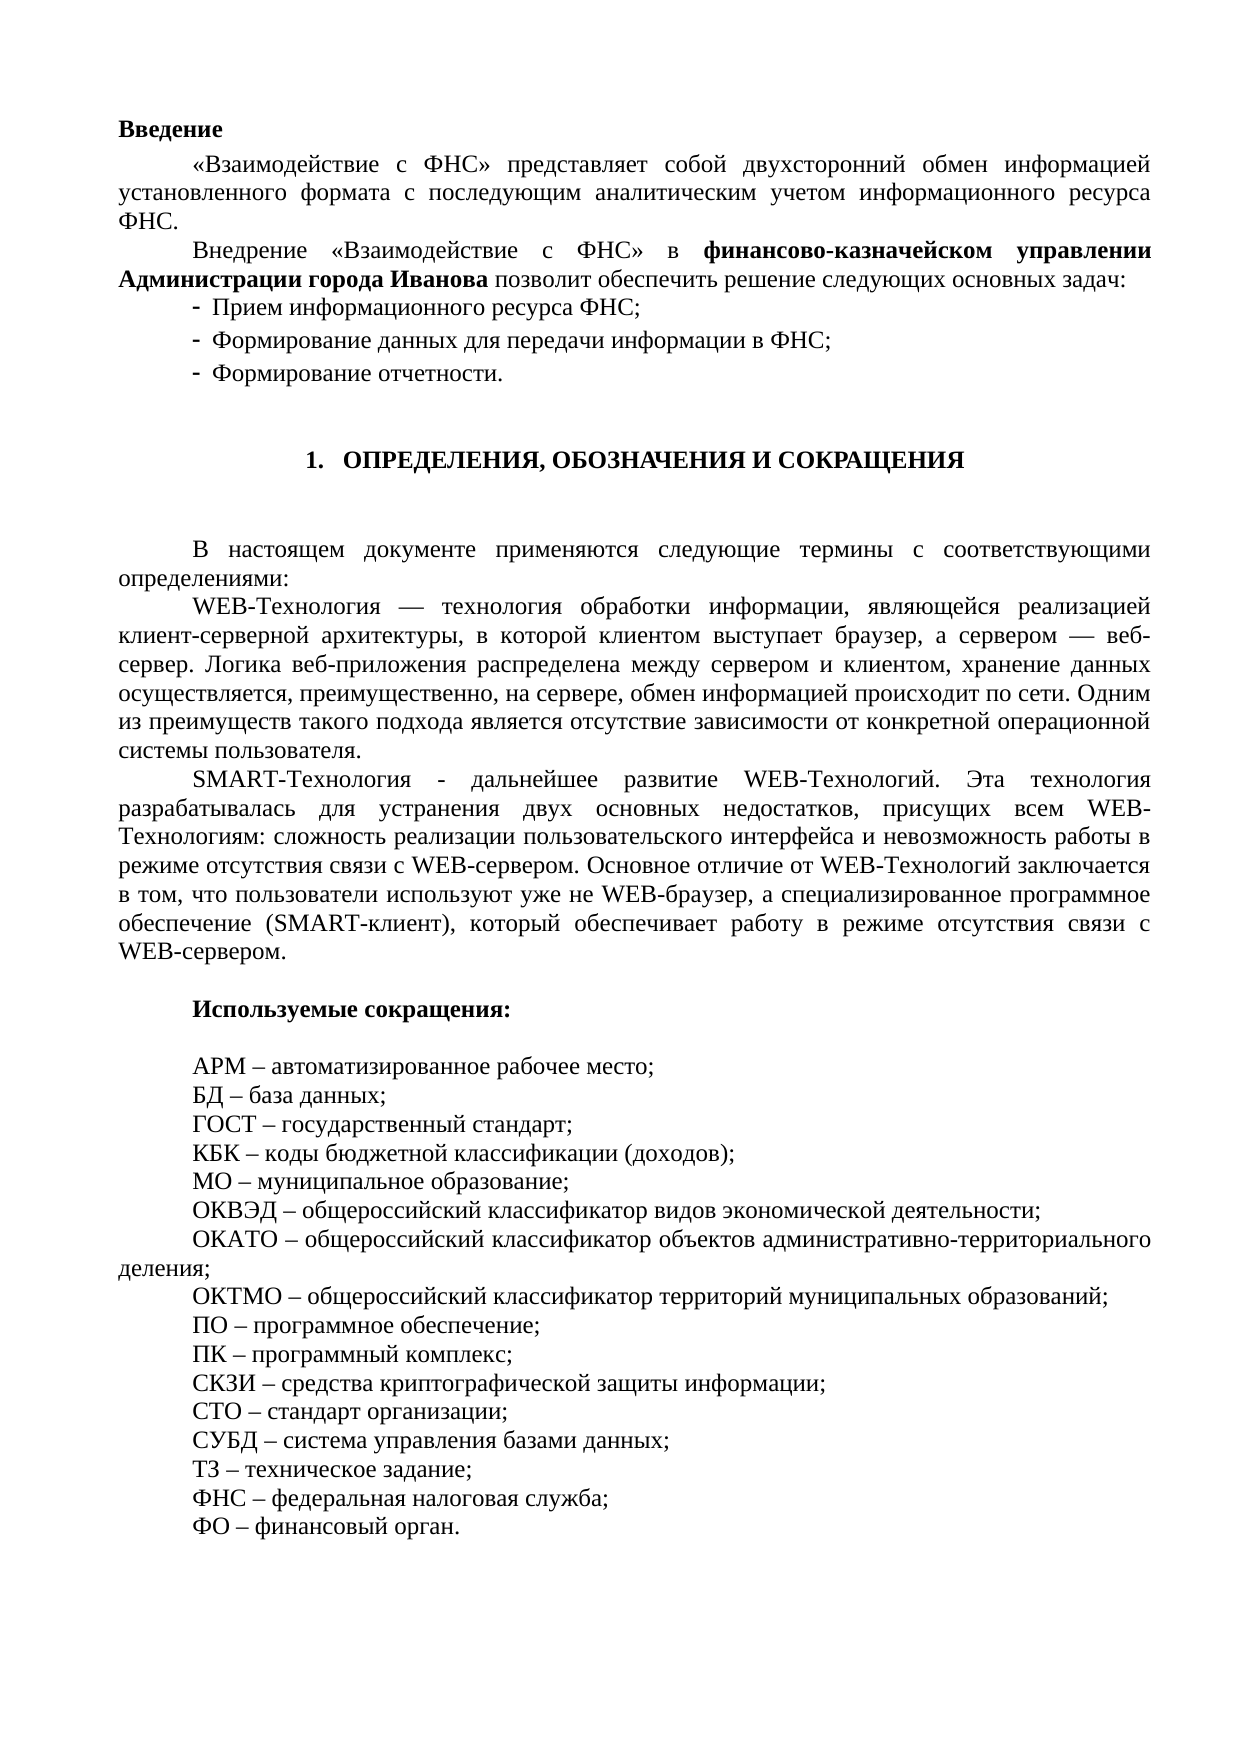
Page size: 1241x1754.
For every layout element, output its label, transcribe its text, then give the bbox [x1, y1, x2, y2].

text SMART-Технология - дальнейшее развитие WEB-Технологий. Эта технология разрабатывалась для устранения двух основных недостатков, присущих всем WEB-Технологиям: сложность реализации пользовательского интерфейса и невозможность работы в режиме отсутствия связи с WEB-сервером. Основное отличие от WEB-Технологий заключается в том, что пользователи используют уже не WEB-браузер, а специализированное программное обеспечение (SMART-клиент), который обеспечивает работу в режиме отсутствия связи с WEB-сервером. [118, 764, 1152, 965]
text Внедрение «Взаимодействие с ФНС» в финансово-казначейском управлении Администрации города Иванова позволит обеспечить решение следующих основных задач: [118, 235, 1152, 292]
text Введение [118, 114, 1152, 142]
text ОКТМО – общероссийский классификатор территорий муниципальных образований; [118, 1281, 1152, 1310]
text Формирование отчетности. [118, 358, 1152, 387]
text ФНС – федеральная налоговая служба; [118, 1483, 1152, 1511]
text Используемые сокращения: [118, 994, 1152, 1023]
text БД – база данных; [118, 1080, 1152, 1109]
text ОКВЭД – общероссийский классификатор видов экономической деятельности; [118, 1195, 1152, 1224]
text ОПРЕДЕЛЕНИЯ, ОБОЗНАЧЕНИЯ И СОКРАЩЕНИЯ [118, 445, 1152, 474]
text ТЗ – техническое задание; [118, 1454, 1152, 1483]
text ПК – программный комплекс; [118, 1339, 1152, 1368]
text «Взаимодействие с ФНС» представляет собой двухсторонний обмен информацией установленного формата с последующим аналитическим учетом информационного ресурса ФНС. [118, 149, 1152, 235]
text Формирование данных для передачи информации в ФНС; [118, 325, 1152, 354]
text WEB-Технология — технология обработки информации, являющейся реализацией клиент-серверной архитектуры, в которой клиентом выступает браузер, а сервером — веб-сервер. Логика веб-приложения распределена между сервером и клиентом, хранение данных осуществляется, преимущественно, на сервере, обмен информацией происходит по сети. Одним из преимуществ такого подхода является отсутствие зависимости от конкретной операционной системы пользователя. [118, 591, 1152, 764]
text СКЗИ – средства криптографической защиты информации; [118, 1368, 1152, 1396]
text АРМ – автоматизированное рабочее место; [118, 1051, 1152, 1080]
text ГОСТ – государственный стандарт; [118, 1109, 1152, 1138]
text ОКАТО – общероссийский классификатор объектов административно-территориального деления; [118, 1224, 1152, 1281]
text ФО – финансовый орган. [118, 1511, 1152, 1540]
text КБК – коды бюджетной классификации (доходов); [118, 1138, 1152, 1166]
text СТО – стандарт организации; [118, 1396, 1152, 1425]
text В настоящем документе применяются следующие термины с соответствующими определениями: [118, 534, 1152, 591]
text МО – муниципальное образование; [118, 1166, 1152, 1195]
text СУБД – система управления базами данных; [118, 1425, 1152, 1454]
text ПО – программное обеспечение; [118, 1310, 1152, 1339]
text Прием информационного ресурса ФНС; [118, 292, 1152, 321]
